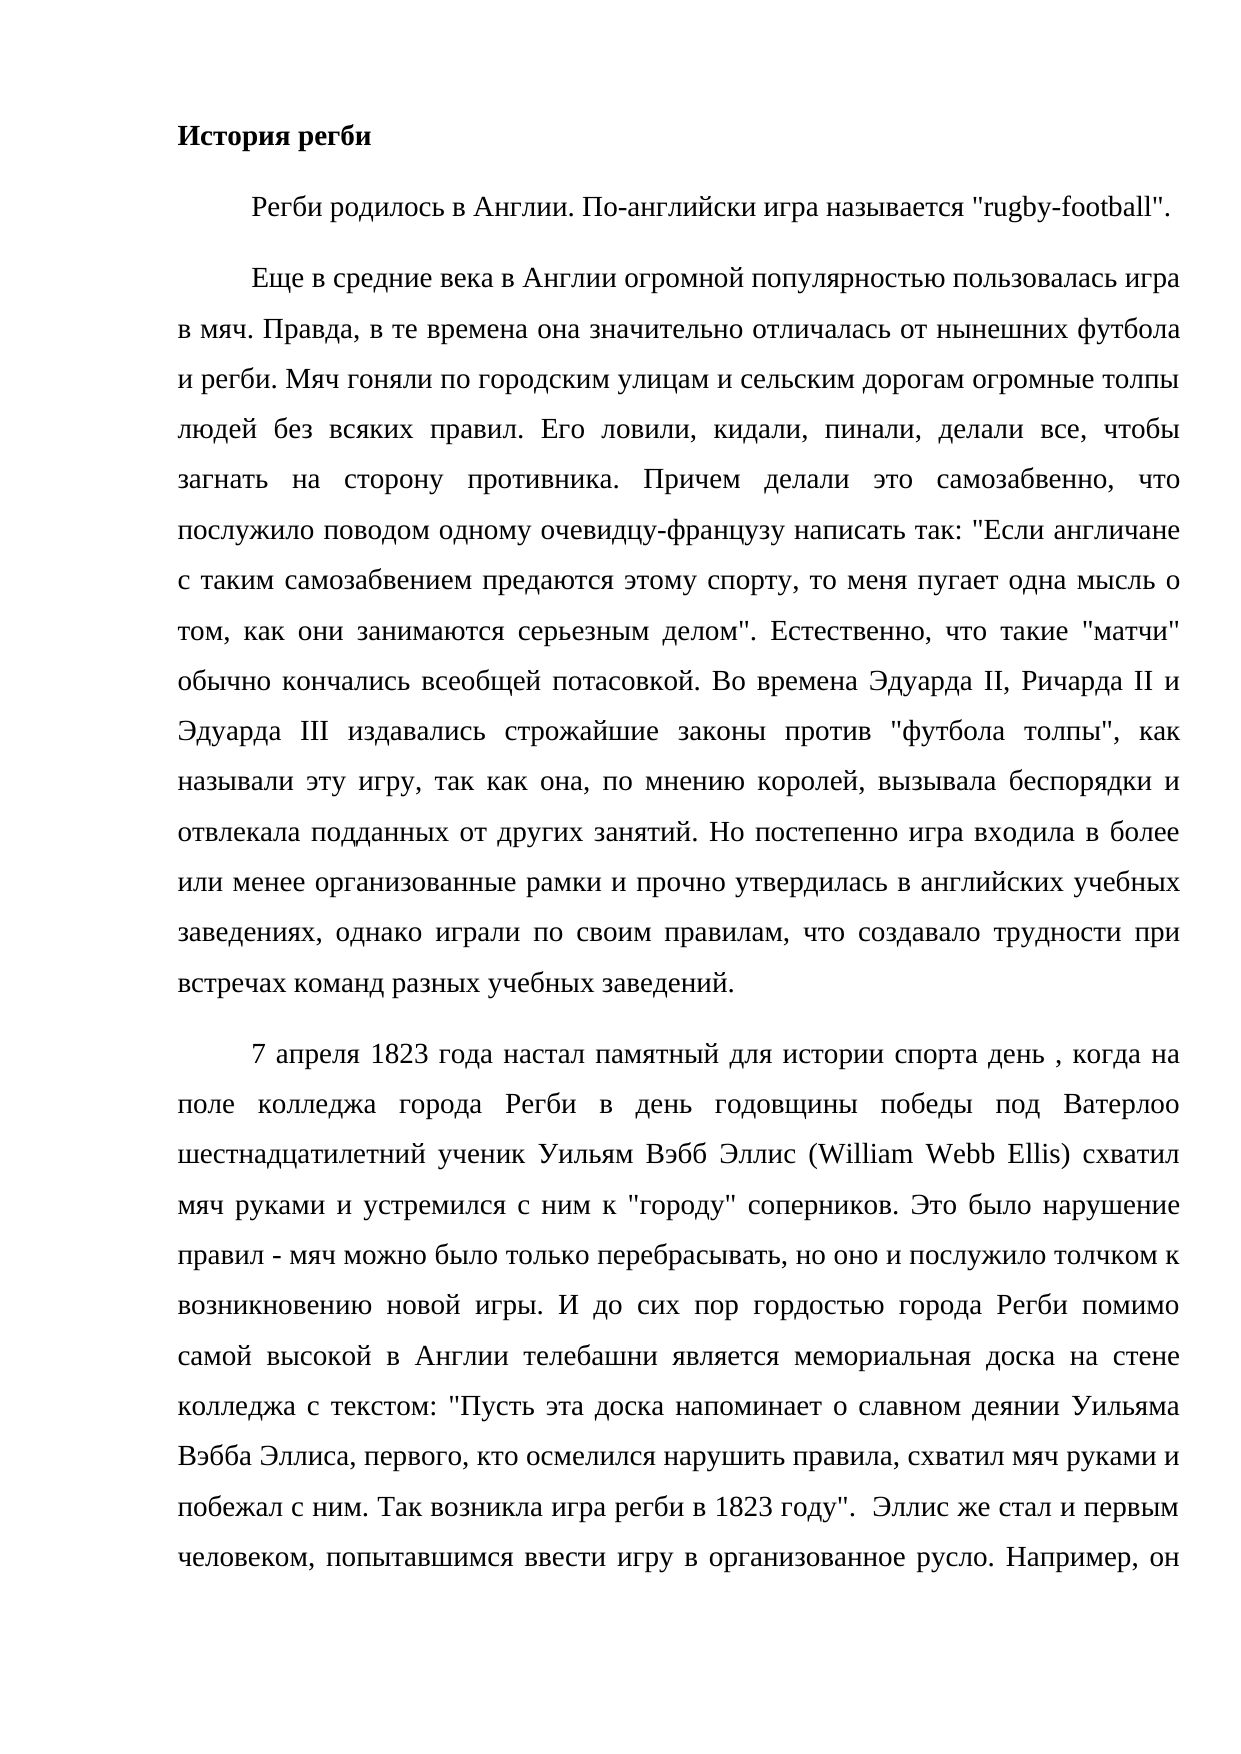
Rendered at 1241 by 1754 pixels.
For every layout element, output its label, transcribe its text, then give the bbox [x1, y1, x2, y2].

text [177, 1036, 1181, 1573]
text Регби родилось в Англии. По-английски игра называется "rugby-football". [177, 189, 1181, 223]
text История регби [177, 118, 1181, 152]
text Еще в средние века в Англии огромной популярностью пользовалась игра в мяч. Правда, в те времена она значительно отличалась от нынешних футбола и регби. Мяч гоняли по городским улицам и сельским дорогам огромные толпы людей без всяких правил. Его ловили, кидали, пинали, делали все, чтобы загнать на сторону противника. Причем делали это самозабвенно, что послужило поводом одному очевидцу-французу написать так: "Если англичане с таким самозабвением предаются этому спорту, то меня пугает одна мысль о том, как они занимаются серьезным делом". Естественно, что такие "матчи" обычно кончались всеобщей потасовкой. Во времена Эдуарда II, Ричарда II и Эдуарда III издавались строжайшие законы против "футбола толпы", как называли эту игру, так как она, по мнению королей, вызывала беспорядки и отвлекала подданных от других занятий. Но постепенно игра входила в более или менее организованные рамки и прочно утвердилась в английских учебных заведениях, однако играли по своим правилам, что создавало трудности при встречах команд разных учебных заведений. [177, 260, 1181, 998]
